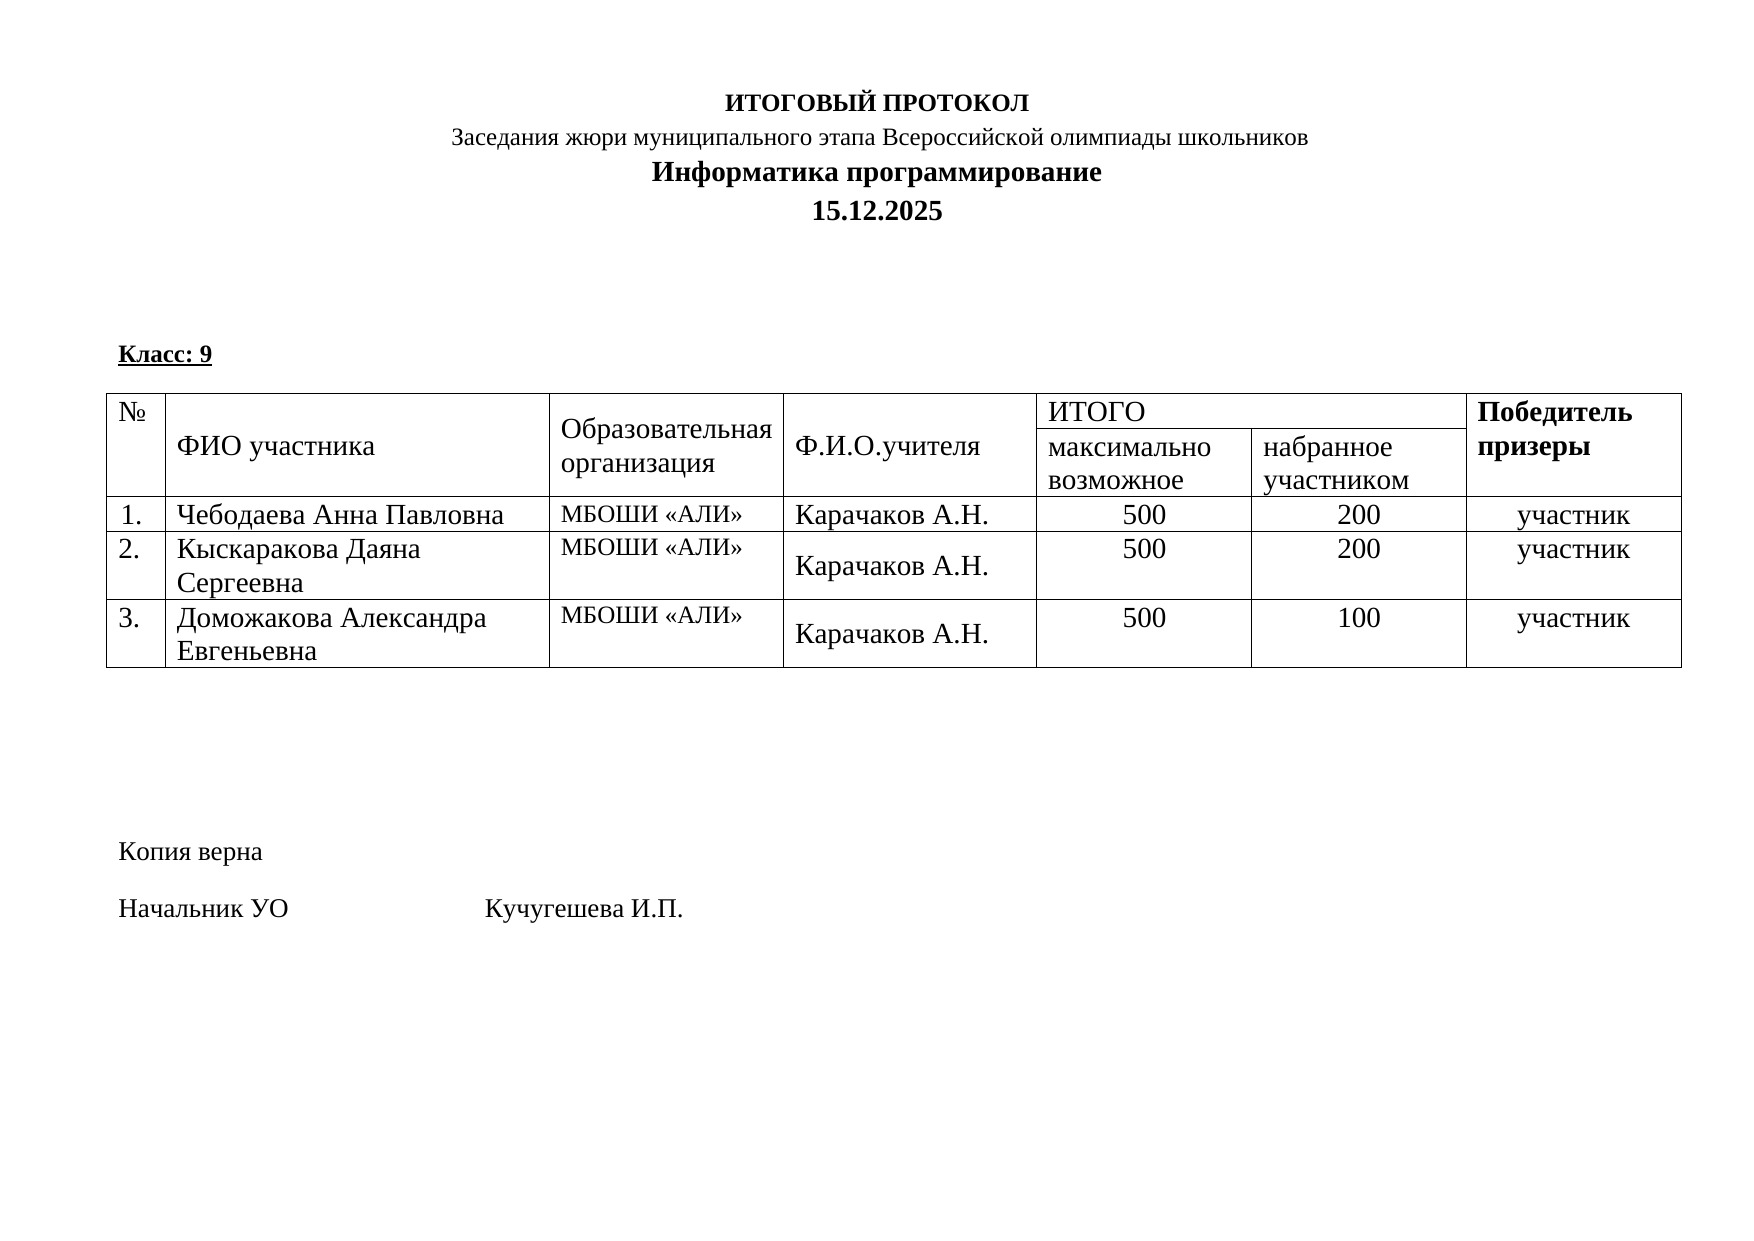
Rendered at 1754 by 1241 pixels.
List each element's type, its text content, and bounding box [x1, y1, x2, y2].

table_cell участник [1467, 600, 1681, 667]
table_cell 200 [1252, 532, 1466, 599]
table_cell МБОШИ «АЛИ» [550, 600, 783, 667]
table_cell 500 [1037, 532, 1251, 599]
table_header ФИО участника [166, 394, 549, 496]
table_header Ф.И.О.учителя [784, 394, 1036, 496]
table_cell 500 [1037, 497, 1251, 531]
table_cell МБОШИ «АЛИ» [550, 497, 783, 531]
text Класс: 9 [118, 339, 1636, 368]
table_cell МБОШИ «АЛИ» [550, 532, 783, 599]
table_header Образовательная организация [550, 394, 783, 496]
text Начальник УО Кучугешева И.П. [118, 892, 1636, 923]
table_cell набранное участником [1252, 429, 1466, 496]
table_cell участник [1467, 532, 1681, 599]
table_cell 100 [1252, 600, 1466, 667]
table_cell 200 [1252, 497, 1466, 531]
table_cell Чебодаева Анна Павловна [166, 497, 549, 531]
table_cell Карачаков А.Н. [784, 600, 1036, 667]
table_cell Карачаков А.Н. [784, 497, 1036, 531]
table_cell Карачаков А.Н. [784, 532, 1036, 599]
table_cell 500 [1037, 600, 1251, 667]
text Информатика программирование [118, 154, 1636, 188]
table_header Победитель призеры [1467, 394, 1681, 496]
table_cell Кыскаракова Даяна Сергеевна [166, 532, 549, 599]
table_cell [107, 600, 165, 667]
table_cell [107, 497, 165, 531]
text Заседания жюри муниципального этапа Всероссийской олимпиады школьников [118, 122, 1636, 150]
table_cell участник [1467, 497, 1681, 531]
table_cell [107, 532, 165, 599]
table_cell максимально возможное [1037, 429, 1251, 496]
table_header № [107, 394, 165, 496]
text Копия верна [118, 835, 1636, 866]
text 15.12.2025 [118, 193, 1636, 227]
table_cell Доможакова Александра Евгеньевна [166, 600, 549, 667]
text ИТОГОВЫЙ ПРОТОКОЛ [118, 88, 1636, 117]
table_header ИТОГО [1037, 394, 1466, 428]
